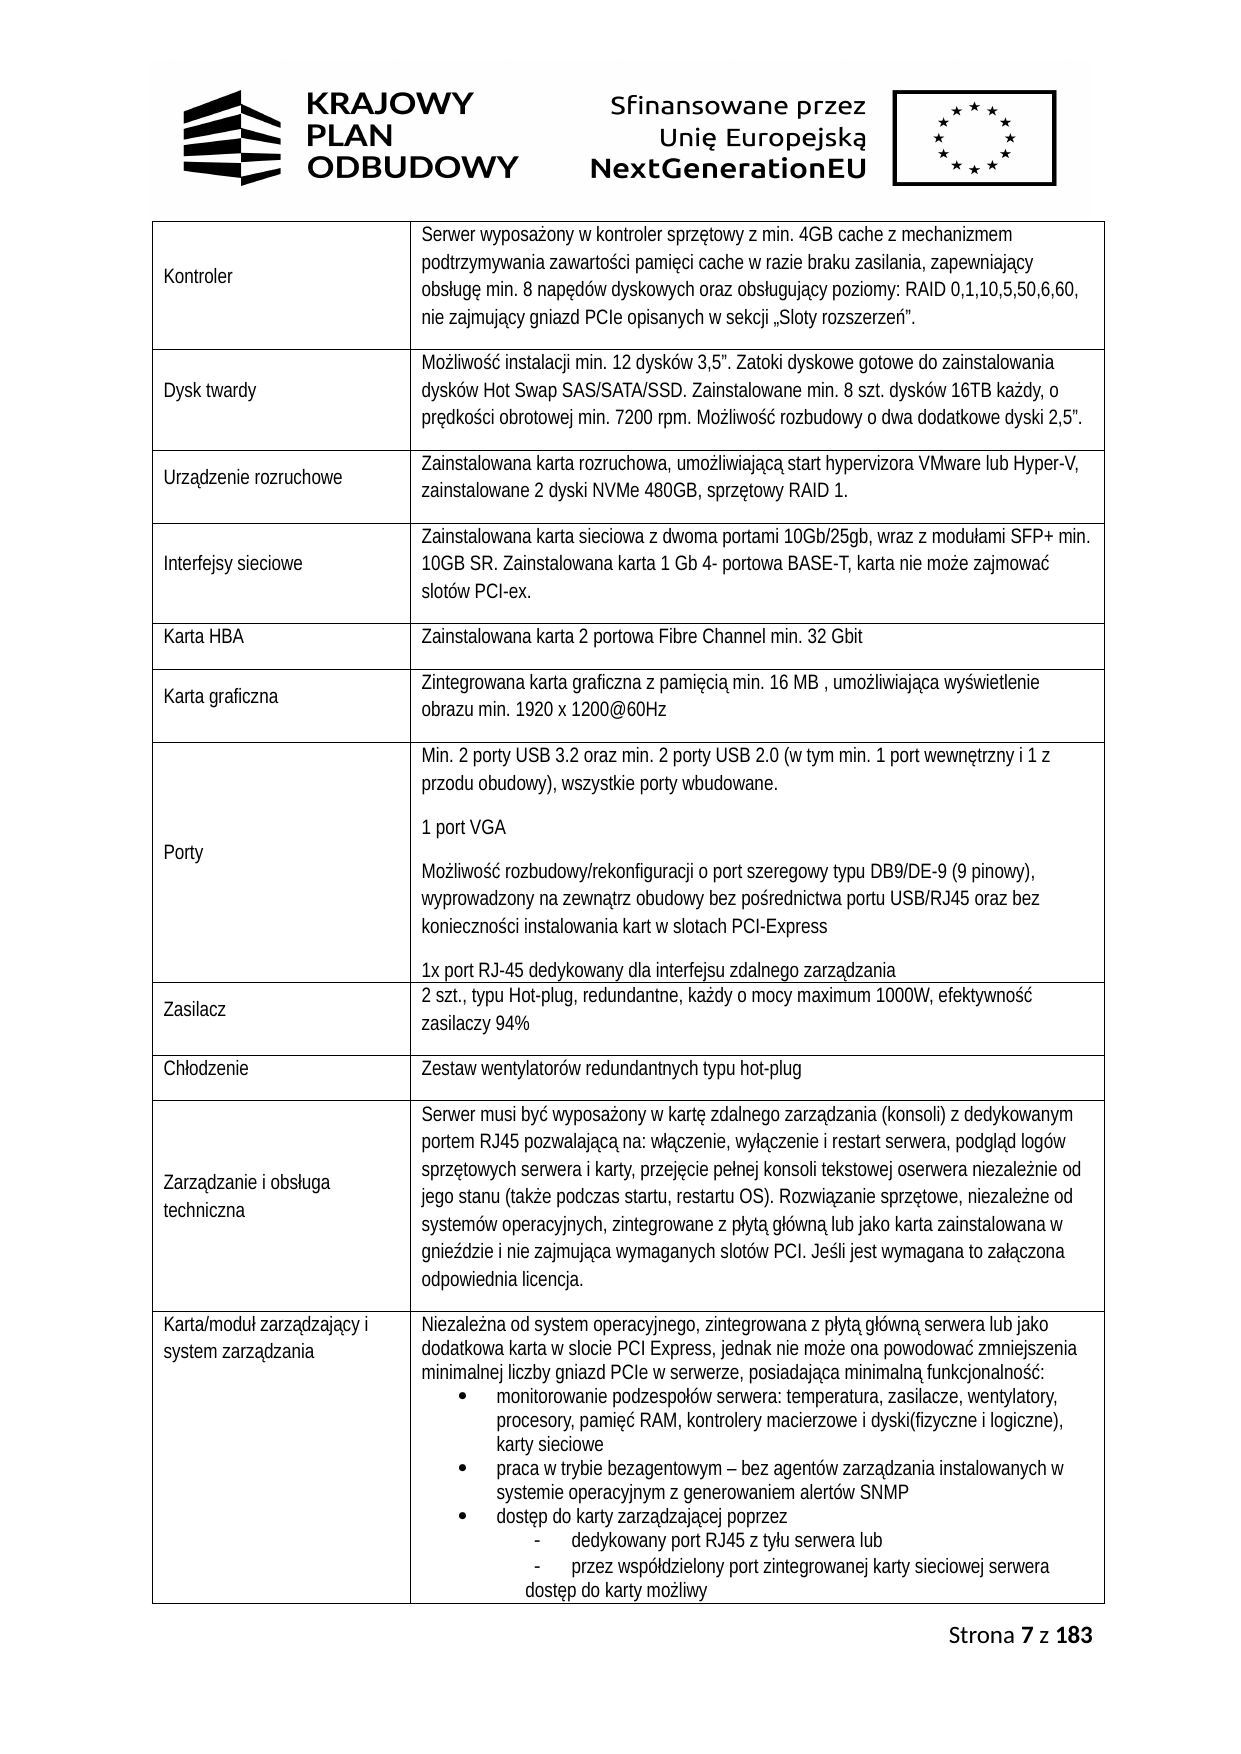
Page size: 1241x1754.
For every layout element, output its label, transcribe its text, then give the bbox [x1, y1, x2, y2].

picture [147, 59, 1093, 218]
table_cell Karta HBA [153, 624, 410, 669]
table_cell Serwer musi być wyposażony w kartę zdalnego zarządzania (konsoli) z dedykowanym portem RJ45 pozwalającą na: włączenie, wyłączenie i restart serwera, podgląd logów sprzętowych serwera i karty, przejęcie pełnej konsoli tekstowej oserwera niezależnie od jego stanu (także podczas startu, restartu OS). Rozwiązanie sprzętowe, niezależne od systemów operacyjnych, zintegrowane z płytą główną lub jako karta zainstalowana w gnieździe i nie zajmująca wymaganych slotów PCI. Jeśli jest wymagana to załączona odpowiednia licencja. [411, 1101, 1104, 1311]
table_cell Karta graficzna [153, 670, 410, 742]
table_cell Min. 2 porty USB 3.2 oraz min. 2 porty USB 2.0 (w tym min. 1 port wewnętrzny i 1 z przodu obudowy), wszystkie porty wbudowane. 1 port VGA Możliwość rozbudowy/rekonfiguracji o port szeregowy typu DB9/DE-9 (9 pinowy), wyprowadzony na zewnątrz obudowy bez pośrednictwa portu USB/RJ45 oraz bez konieczności instalowania kart w slotach PCI-Express 1x port RJ-45 dedykowany dla interfejsu zdalnego zarządzania [411, 743, 1104, 982]
table_cell Zasilacz [153, 983, 410, 1055]
table_cell Porty [153, 743, 410, 982]
table_cell Kontroler [153, 222, 410, 349]
table_cell Serwer wyposażony w kontroler sprzętowy z min. 4GB cache z mechanizmem podtrzymywania zawartości pamięci cache w razie braku zasilania, zapewniający obsługę min. 8 napędów dyskowych oraz obsługujący poziomy: RAID 0,1,10,5,50,6,60, nie zajmujący gniazd PCIe opisanych w sekcji „Sloty rozszerzeń”. [411, 222, 1104, 349]
table_cell Zestaw wentylatorów redundantnych typu hot-plug [411, 1056, 1104, 1100]
table_cell Karta/moduł zarządzający i system zarządzania [153, 1312, 410, 1602]
table_cell Zainstalowana karta sieciowa z dwoma portami 10Gb/25gb, wraz z modułami SFP+ min. 10GB SR. Zainstalowana karta 1 Gb 4- portowa BASE-T, karta nie może zajmować slotów PCI-ex. [411, 524, 1104, 623]
table_cell Chłodzenie [153, 1056, 410, 1100]
table_cell Zarządzanie i obsługa techniczna [153, 1101, 410, 1311]
table_cell Interfejsy sieciowe [153, 524, 410, 623]
table_cell Zainstalowana karta 2 portowa Fibre Channel min. 32 Gbit [411, 624, 1104, 669]
table_cell 2 szt., typu Hot-plug, redundantne, każdy o mocy maximum 1000W, efektywność zasilaczy 94% [411, 983, 1104, 1055]
table_cell Zainstalowana karta rozruchowa, umożliwiającą start hypervizora VMware lub Hyper-V, zainstalowane 2 dyski NVMe 480GB, sprzętowy RAID 1. [411, 451, 1104, 523]
table_cell Dysk twardy [153, 350, 410, 450]
table_cell Możliwość instalacji min. 12 dysków 3,5”. Zatoki dyskowe gotowe do zainstalowania dysków Hot Swap SAS/SATA/SSD. Zainstalowane min. 8 szt. dysków 16TB każdy, o prędkości obrotowej min. 7200 rpm. Możliwość rozbudowy o dwa dodatkowe dyski 2,5”. [411, 350, 1104, 450]
table_cell Zintegrowana karta graficzna z pamięcią min. 16 MB , umożliwiająca wyświetlenie obrazu min. 1920 x 1200@60Hz [411, 670, 1104, 742]
table_cell Urządzenie rozruchowe [153, 451, 410, 523]
